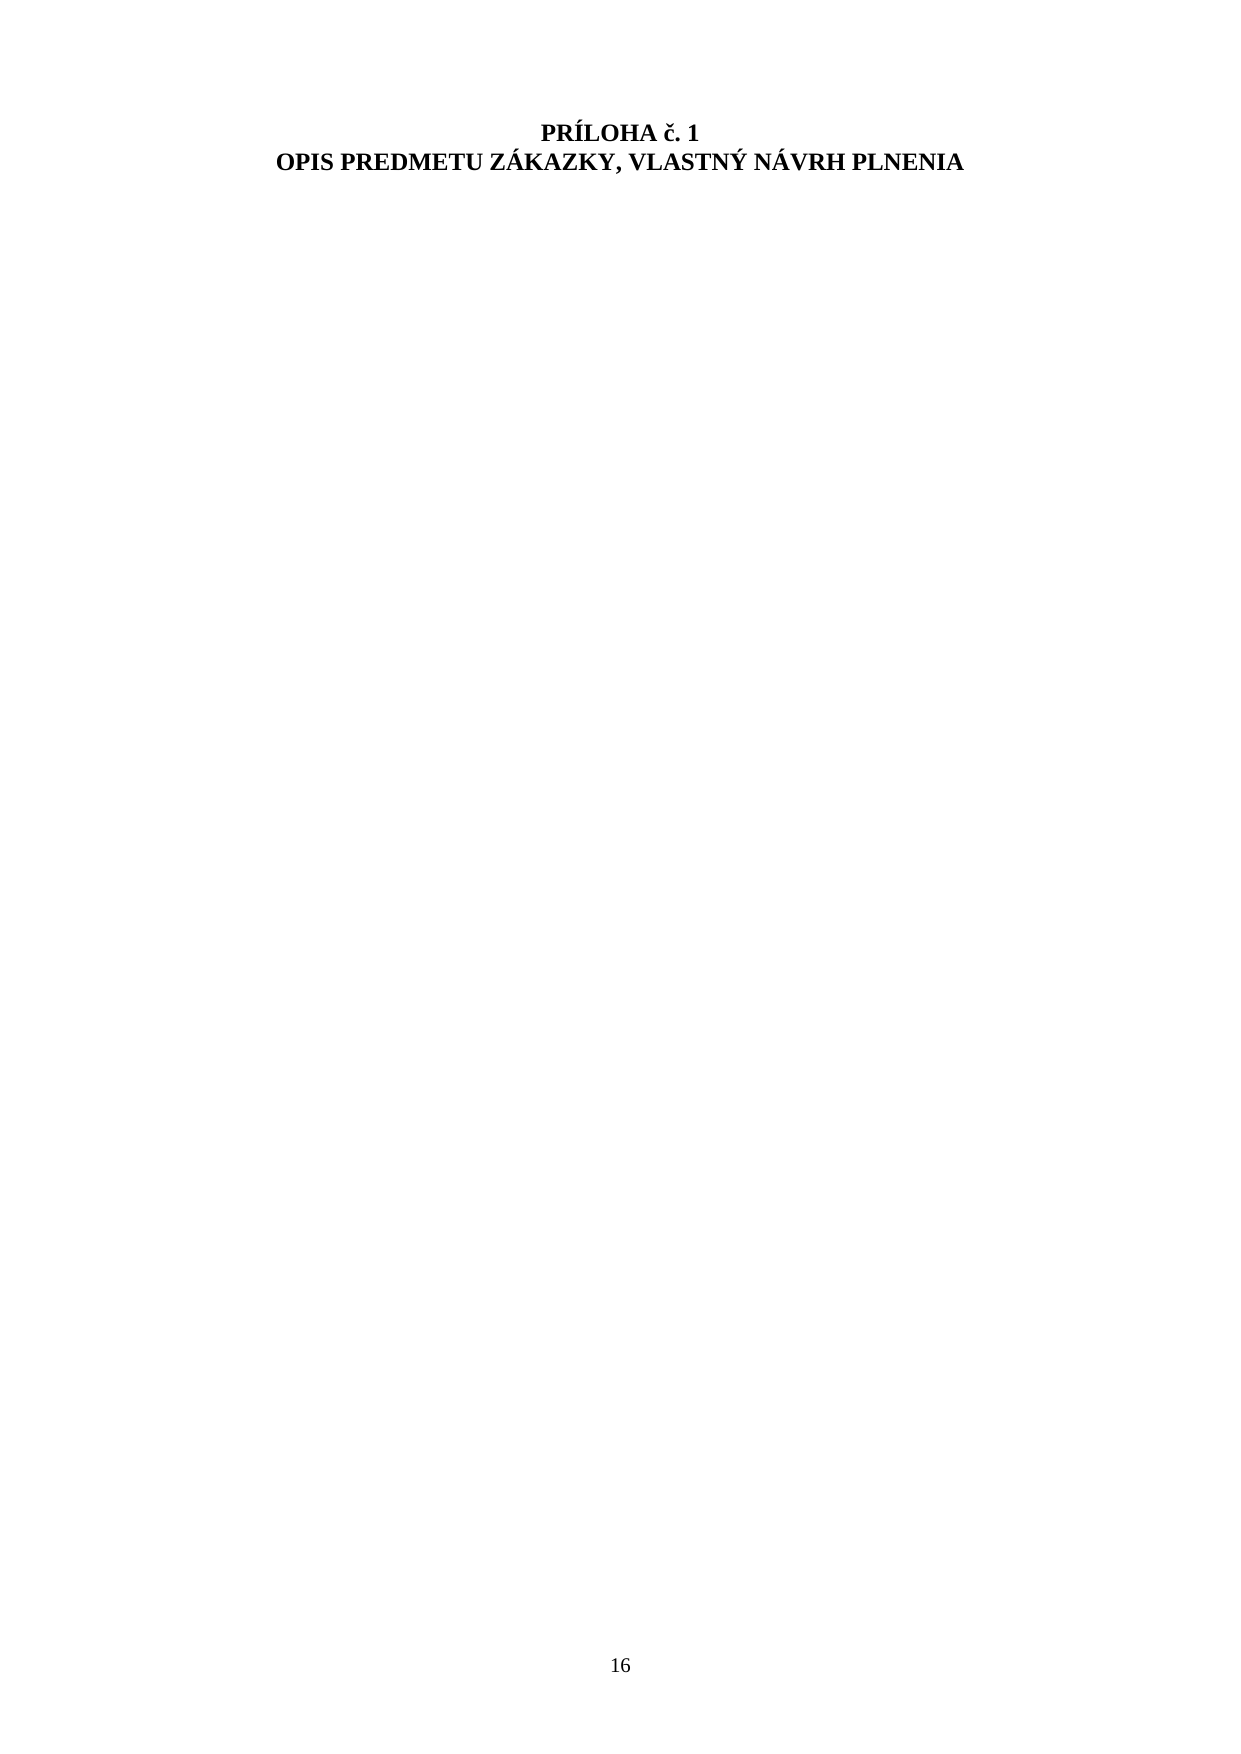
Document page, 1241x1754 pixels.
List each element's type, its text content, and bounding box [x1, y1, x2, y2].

text OPIS PREDMETU ZÁKAZKY, VLASTNÝ NÁVRH PLNENIA [148, 147, 1092, 176]
text PRÍLOHA č. 1 [148, 118, 1092, 147]
